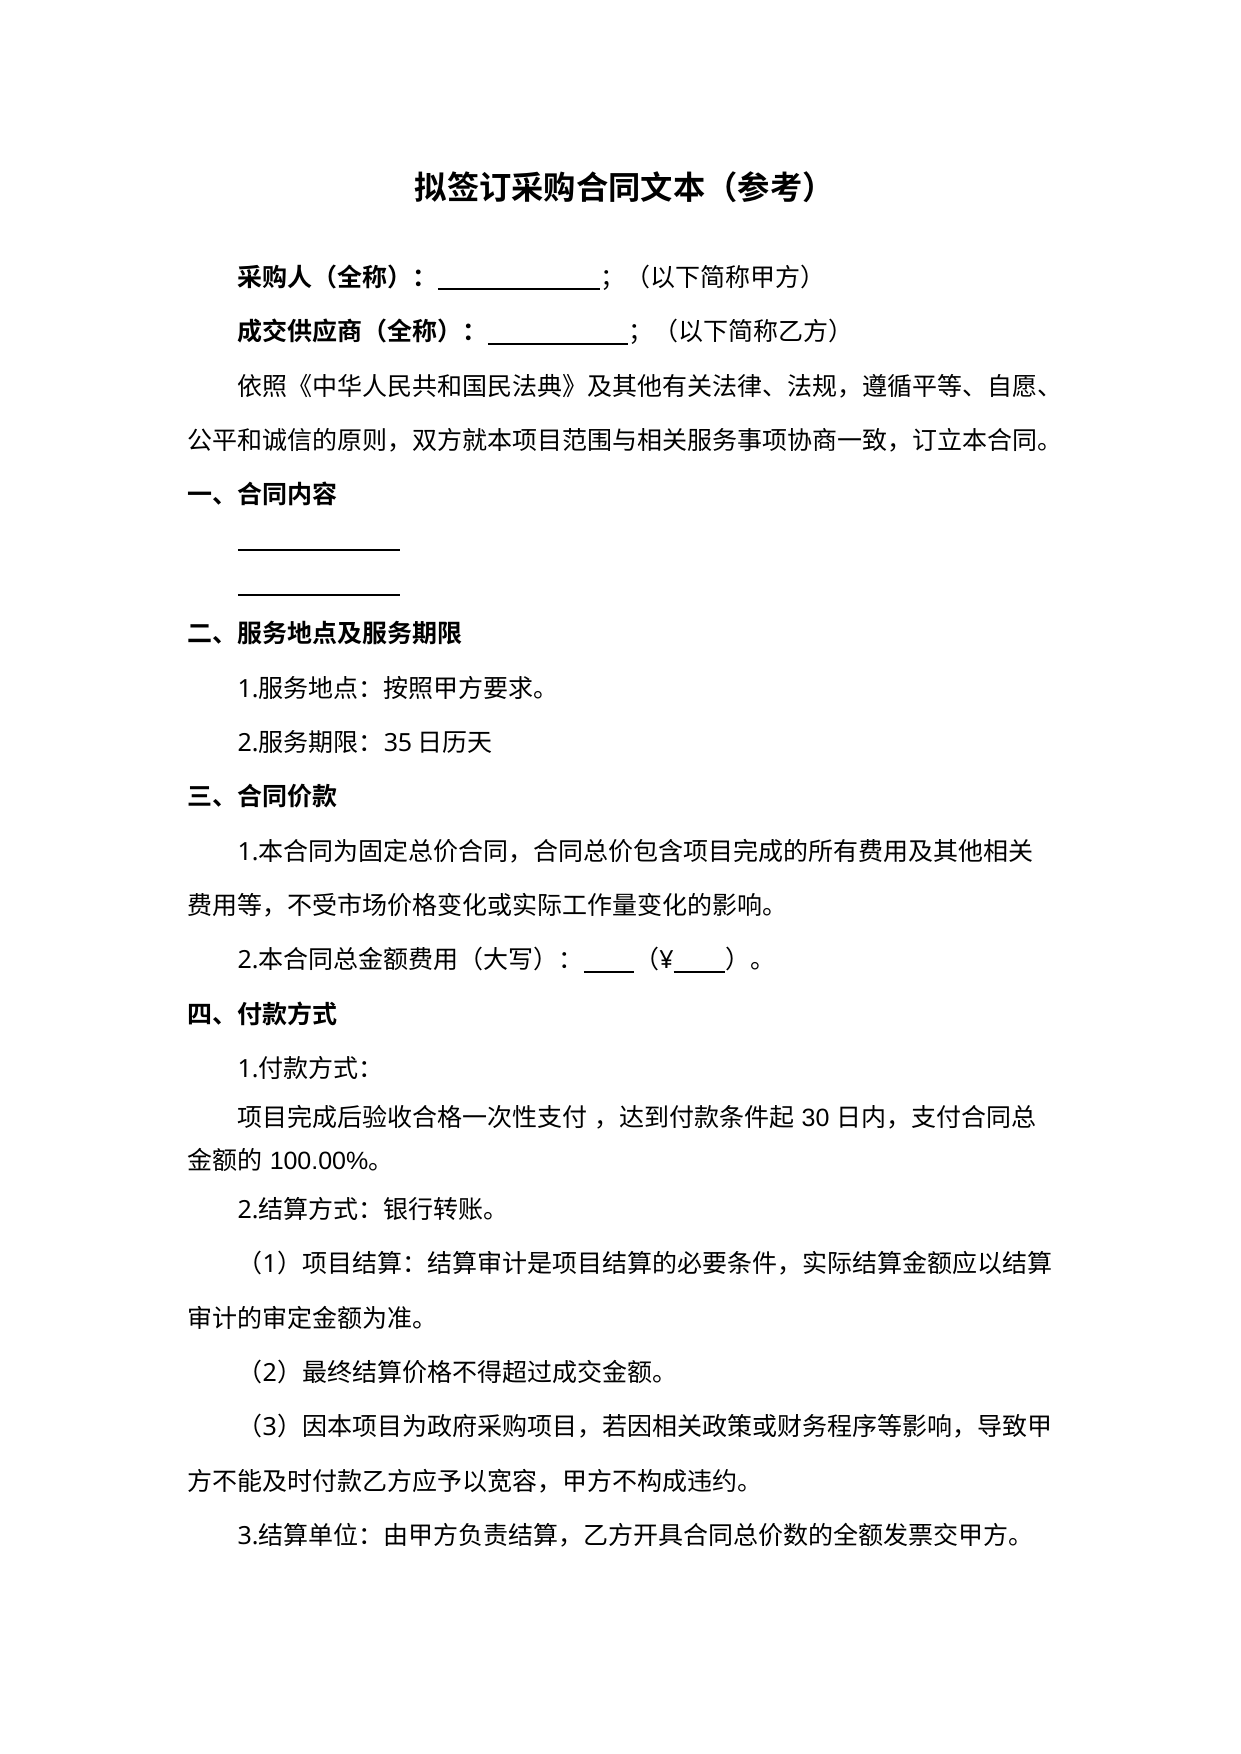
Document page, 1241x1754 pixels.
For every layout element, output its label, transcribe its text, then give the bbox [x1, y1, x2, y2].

text 1.付款方式： [187, 1049, 1053, 1085]
text 三、合同价款 [187, 777, 1053, 813]
text 1.本合同为固定总价合同，合同总价包含项目完成的所有费用及其他相关费用等，不受市场价格变化或实际工作量变化的影响。 [187, 831, 1053, 922]
text 2.本合同总金额费用（大写）： （¥ ）。 [187, 940, 1053, 976]
text 项目完成后验收合格一次性支付 ，达到付款条件起 30 日内，支付合同总金额的 100.00%。 [187, 1103, 1053, 1175]
text 2.结算方式：银行转账。 [187, 1189, 1053, 1226]
text 1.服务地点：按照甲方要求。 [187, 668, 1053, 704]
text （3）因本项目为政府采购项目，若因相关政策或财务程序等影响，导致甲方不能及时付款乙方应予以宽容，甲方不构成违约。 [187, 1407, 1053, 1497]
text 拟签订采购合同文本（参考） [187, 162, 1053, 209]
text 2.服务期限：35日历天 [187, 722, 1053, 759]
text 3.结算单位：由甲方负责结算，乙方开具合同总价数的全额发票交甲方。 [187, 1516, 1053, 1552]
text （2）最终结算价格不得超过成交金额。 [187, 1352, 1053, 1389]
text 依照《中华人民共和国民法典》及其他有关法律、法规，遵循平等、自愿、公平和诚信的原则，双方就本项目范围与相关服务事项协商一致，订立本合同。 [187, 366, 1053, 457]
text 四、付款方式 [187, 994, 1053, 1031]
text （1）项目结算：结算审计是项目结算的必要条件，实际结算金额应以结算审计的审定金额为准。 [187, 1244, 1053, 1334]
text 一、合同内容 [187, 475, 1053, 511]
text 成交供应商（全称）： ；（以下简称乙方） [187, 312, 1053, 348]
text 二、服务地点及服务期限 [187, 614, 1053, 650]
text 采购人（全称）： ；（以下简称甲方） [187, 257, 1053, 294]
